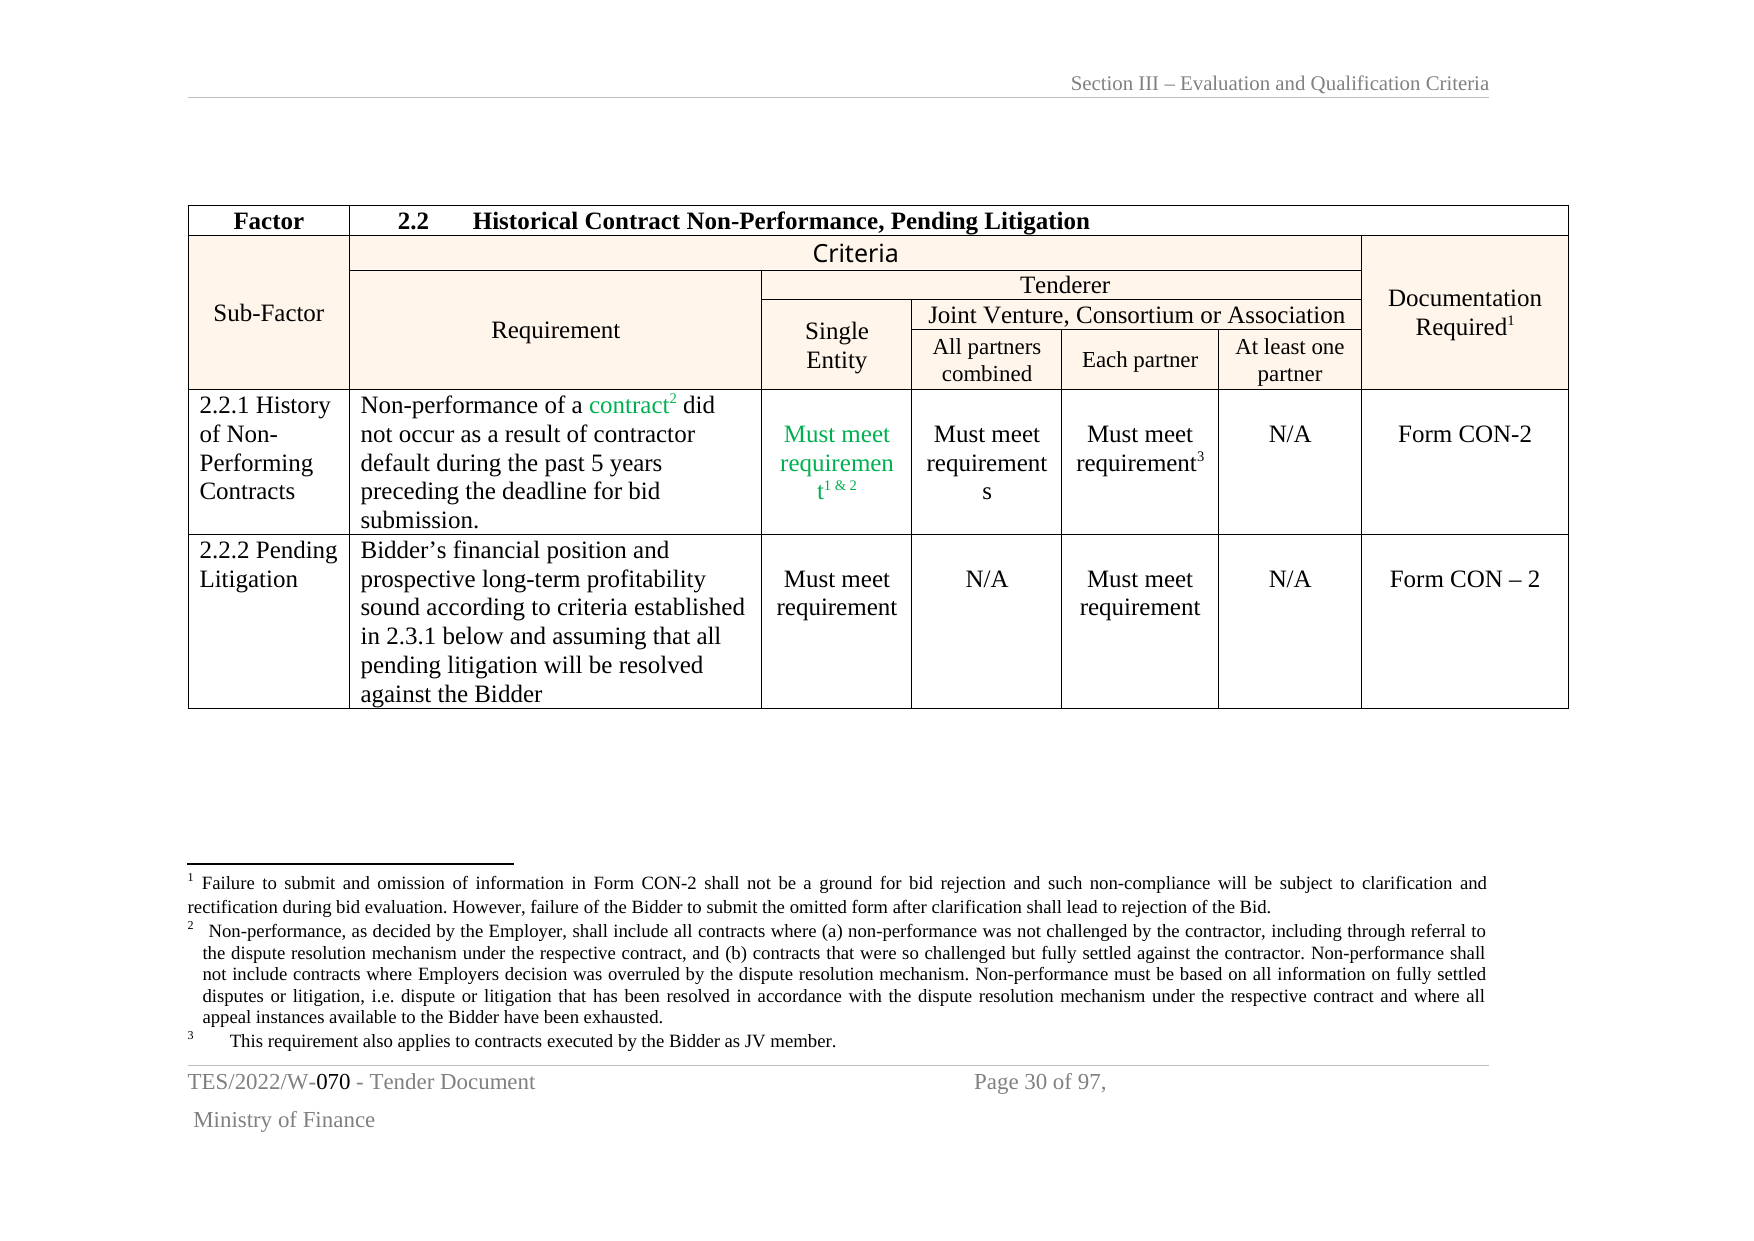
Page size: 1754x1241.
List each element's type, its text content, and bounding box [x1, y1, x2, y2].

table_cell Must meet requirement [1062, 535, 1218, 708]
table_cell Joint Venture, Consortium or Association [912, 300, 1361, 329]
table_cell N/A [912, 535, 1061, 708]
table_cell Must meet requirement [762, 535, 911, 708]
table_cell All partners combined [912, 330, 1061, 389]
table_cell At least one partner [1219, 330, 1361, 389]
table_cell Non-performance of a contract did not occur as a result of contractor default during the past 5 years preceding the deadline for bid submission. [350, 390, 761, 534]
table_cell 2.2.1 History of Non-Performing Contracts [189, 390, 349, 534]
table_cell Must meet requirements [912, 390, 1061, 534]
table_cell Must meet requirement [1062, 390, 1218, 534]
table_cell Form CON – 2 [1362, 535, 1568, 708]
table_cell Sub-Factor [189, 236, 349, 389]
table_cell Requirement [350, 271, 761, 389]
table_cell Tenderer [762, 271, 1361, 299]
table_cell Must meet requirement1 & 2 [762, 390, 911, 534]
table_cell Each partner [1062, 330, 1218, 389]
table_cell Bidder’s financial position and prospective long-term profitability sound according to criteria established in 2.3.1 below and assuming that all pending litigation will be resolved against the Bidder [350, 535, 761, 708]
table_header Factor [189, 206, 349, 234]
table_cell N/A [1219, 390, 1361, 534]
table_cell N/A [1219, 535, 1361, 708]
table_cell Criteria [350, 236, 1361, 269]
table_header 2.2 Historical Contract Non-Performance, Pending Litigation [350, 206, 1568, 234]
table_cell Documentation Required [1362, 236, 1568, 389]
table_cell Form CON-2 [1362, 390, 1568, 534]
table_cell 2.2.2 Pending Litigation [189, 535, 349, 708]
table_cell Single Entity [762, 300, 911, 389]
